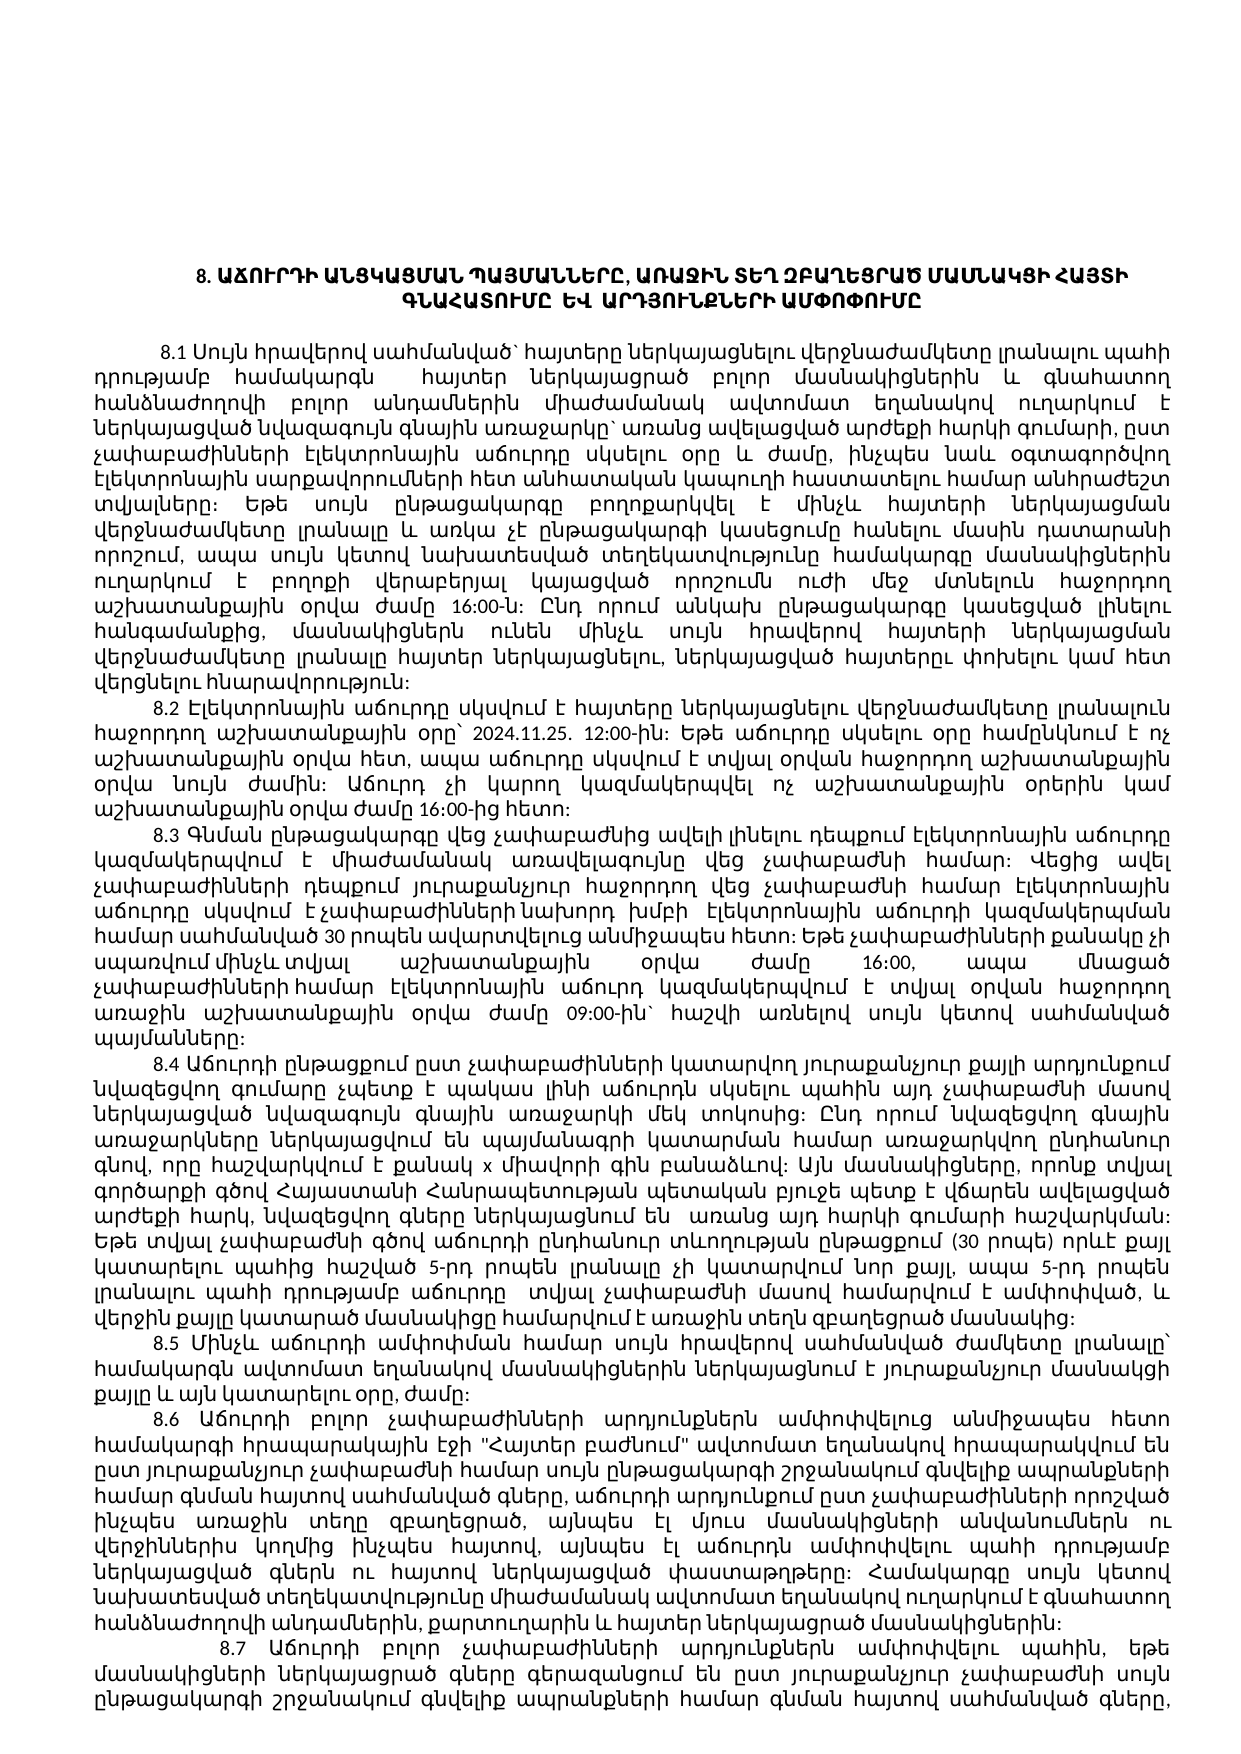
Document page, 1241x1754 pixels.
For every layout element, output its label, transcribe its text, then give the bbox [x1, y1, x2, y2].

text 8.5 Մինչև աճուրդի ամփոփման համար սույն հրավերով սահմանված ժամկետը լրանալը՝ համակարգն ավտոմատ եղանակով մասնակիցներին ներկայացնում է յուրաքանչյուր մասնակցի քայլը և այն կատարելու օրը, ժամը: [94, 1330, 1171, 1407]
text 8.3 Գնման ընթացակարգը վեց չափաբաժնից ավելի լինելու դեպքում էլեկտրոնային աճուրդը կազմակերպվում է միաժամանակ առավելագույնը վեց չափաբաժնի համար: Վեցից ավել չափաբաժինների դեպքում յուրաքանչյուր հաջորդող վեց չափաբաժնի համար էլեկտրոնային աճուրդը սկսվում է չափաբաժինների նախորդ խմբի էլեկտրոնային աճուրդի կազմակերպման համար սահմանված 30 րոպեն ավարտվելուց անմիջապես հետո: Եթե չափաբաժինների քանակը չի սպառվում մինչև տվյալ աշխատանքային օրվա ժամը 16։00, ապա մնացած չափաբաժինների համար էլեկտրոնային աճուրդ կազմակերպվում է տվյալ օրվան հաջորդող առաջին աշխատանքային օրվա ժամը 09:00-ին` հաշվի առնելով սույն կետով սահմանված պայմանները: [94, 822, 1171, 1051]
text 8. ԱՃՈՒՐԴԻ ԱՆՑԿԱՑՄԱՆ ՊԱՅՄԱՆՆԵՐԸ, ԱՌԱՋԻՆ ՏԵՂ ԶԲԱՂԵՑՐԱԾ ՄԱՍՆԱԿՑԻ ՀԱՅՏԻ [94, 263, 1171, 288]
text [94, 1635, 1171, 1712]
text 8.1 Սույն հրավերով սահմանված` հայտերը ներկայացնելու վերջնաժամկետը լրանալու պահի դրությամբ համակարգն հայտեր ներկայացրած բոլոր մասնակիցներին և գնահատող հանձնաժողովի բոլոր անդամներին միաժամանակ ավտոմատ եղանակով ուղարկում է ներկայացված նվազագույն գնային առաջարկը` առանց ավելացված արժեքի հարկի գումարի, ըստ չափաբաժինների էլեկտրոնային աճուրդը սկսելու օրը և ժամը, ինչպես նաև օգտագործվող էլեկտրոնային սարքավորումների հետ անհատական կապուղի հաստատելու համար անհրաժեշտ տվյալները։ Եթե սույն ընթացակարգը բողոքարկվել է մինչև հայտերի ներկայացման վերջնաժամկետը լրանալը և առկա չէ ընթացակարգի կասեցումը հանելու մասին դատարանի որոշում, ապա սույն կետով նախատեսված տեղեկատվությունը համակարգը մասնակիցներին ուղարկում է բողոքի վերաբերյալ կայացված որոշումն ուժի մեջ մտնելուն հաջորդող աշխատանքային օրվա ժամը 16:00-ն: Ընդ որում անկախ ընթացակարգը կասեցված լինելու հանգամանքից, մասնակիցներն ունեն մինչև սույն հրավերով հայտերի ներկայացման վերջնաժամկետը լրանալը հայտեր ներկայացնելու, ներկայացված հայտերըւ փոխելու կամ հետ վերցնելու հնարավորություն: [94, 339, 1171, 695]
text 8.4 Աճուրդի ընթացքում ըստ չափաբաժինների կատարվող յուրաքանչյուր քայլի արդյունքում նվազեցվող գումարը չպետք է պակաս լինի աճուրդն սկսելու պահին այդ չափաբաժնի մասով ներկայացված նվազագույն գնային առաջարկի մեկ տոկոսից: Ընդ որում նվազեցվող գնային առաջարկները ներկայացվում են պայմանագրի կատարման համար առաջարկվող ընդհանուր գնով, որը հաշվարկվում է քանակ x միավորի գին բանաձևով: Այն մասնակիցները, որոնք տվյալ գործարքի գծով Հայաստանի Հանրապետության պետական բյուջե պետք է վճարեն ավելացված արժեքի հարկ, նվազեցվող գները ներկայացնում են առանց այդ հարկի գումարի հաշվարկման: Եթե տվյալ չափաբաժնի գծով աճուրդի ընդհանուր տևողության ընթացքում (30 րոպե) որևէ քայլ կատարելու պահից հաշված 5-րդ րոպեն լրանալը չի կատարվում նոր քայլ, ապա 5-րդ րոպեն լրանալու պահի դրությամբ աճուրդը տվյալ չափաբաժնի մասով համարվում է ամփոփված, և վերջին քայլը կատարած մասնակիցը համարվում է առաջին տեղն զբաղեցրած մասնակից: [94, 1051, 1171, 1330]
text ԳՆԱՀԱՏՈՒՄԸ ԵՎ ԱՐԴՅՈՒՆՔՆԵՐԻ ԱՄՓՈՓՈՒՄԸ [94, 288, 1171, 314]
text 8.2 Էլեկտրոնային աճուրդը սկսվում է հայտերը ներկայացնելու վերջնաժամկետը լրանալուն հաջորդող աշխատանքային օրը՝ 2024.11.25. 12:00 -ին: Եթե աճուրդը սկսելու օրը համընկնում է ոչ աշխատանքային օրվա հետ, ապա աճուրդը սկսվում է տվյալ օրվան հաջորդող աշխատանքային օրվա նույն ժամին: Աճուրդ չի կարող կազմակերպվել ոչ աշխատանքային օրերին կամ աշխատանքային օրվա ժամը 16։00-ից հետո: [94, 695, 1171, 822]
text 8.6 Աճուրդի բոլոր չափաբաժինների արդյունքներն ամփոփվելուց անմիջապես հետո համակարգի հրապարակային էջի "Հայտեր բաժնում" ավտոմատ եղանակով հրապարակվում են ըստ յուրաքանչյուր չափաբաժնի համար սույն ընթացակարգի շրջանակում գնվելիք ապրանքների համար գնման հայտով սահմանված գները, աճուրդի արդյունքում ըստ չափաբաժինների որոշված ինչպես առաջին տեղը զբաղեցրած, այնպես էլ մյուս մասնակիցների անվանումներն ու վերջիններիս կողմից ինչպես հայտով, այնպես էլ աճուրդն ամփոփվելու պահի դրությամբ ներկայացված գներն ու հայտով ներկայացված փաստաթղթերը: Համակարգը սույն կետով նախատեսված տեղեկատվությունը միաժամանակ ավտոմատ եղանակով ուղարկում է գնահատող հանձնաժողովի անդամներին, քարտուղարին և հայտեր ներկայացրած մասնակիցներին: [94, 1407, 1171, 1635]
